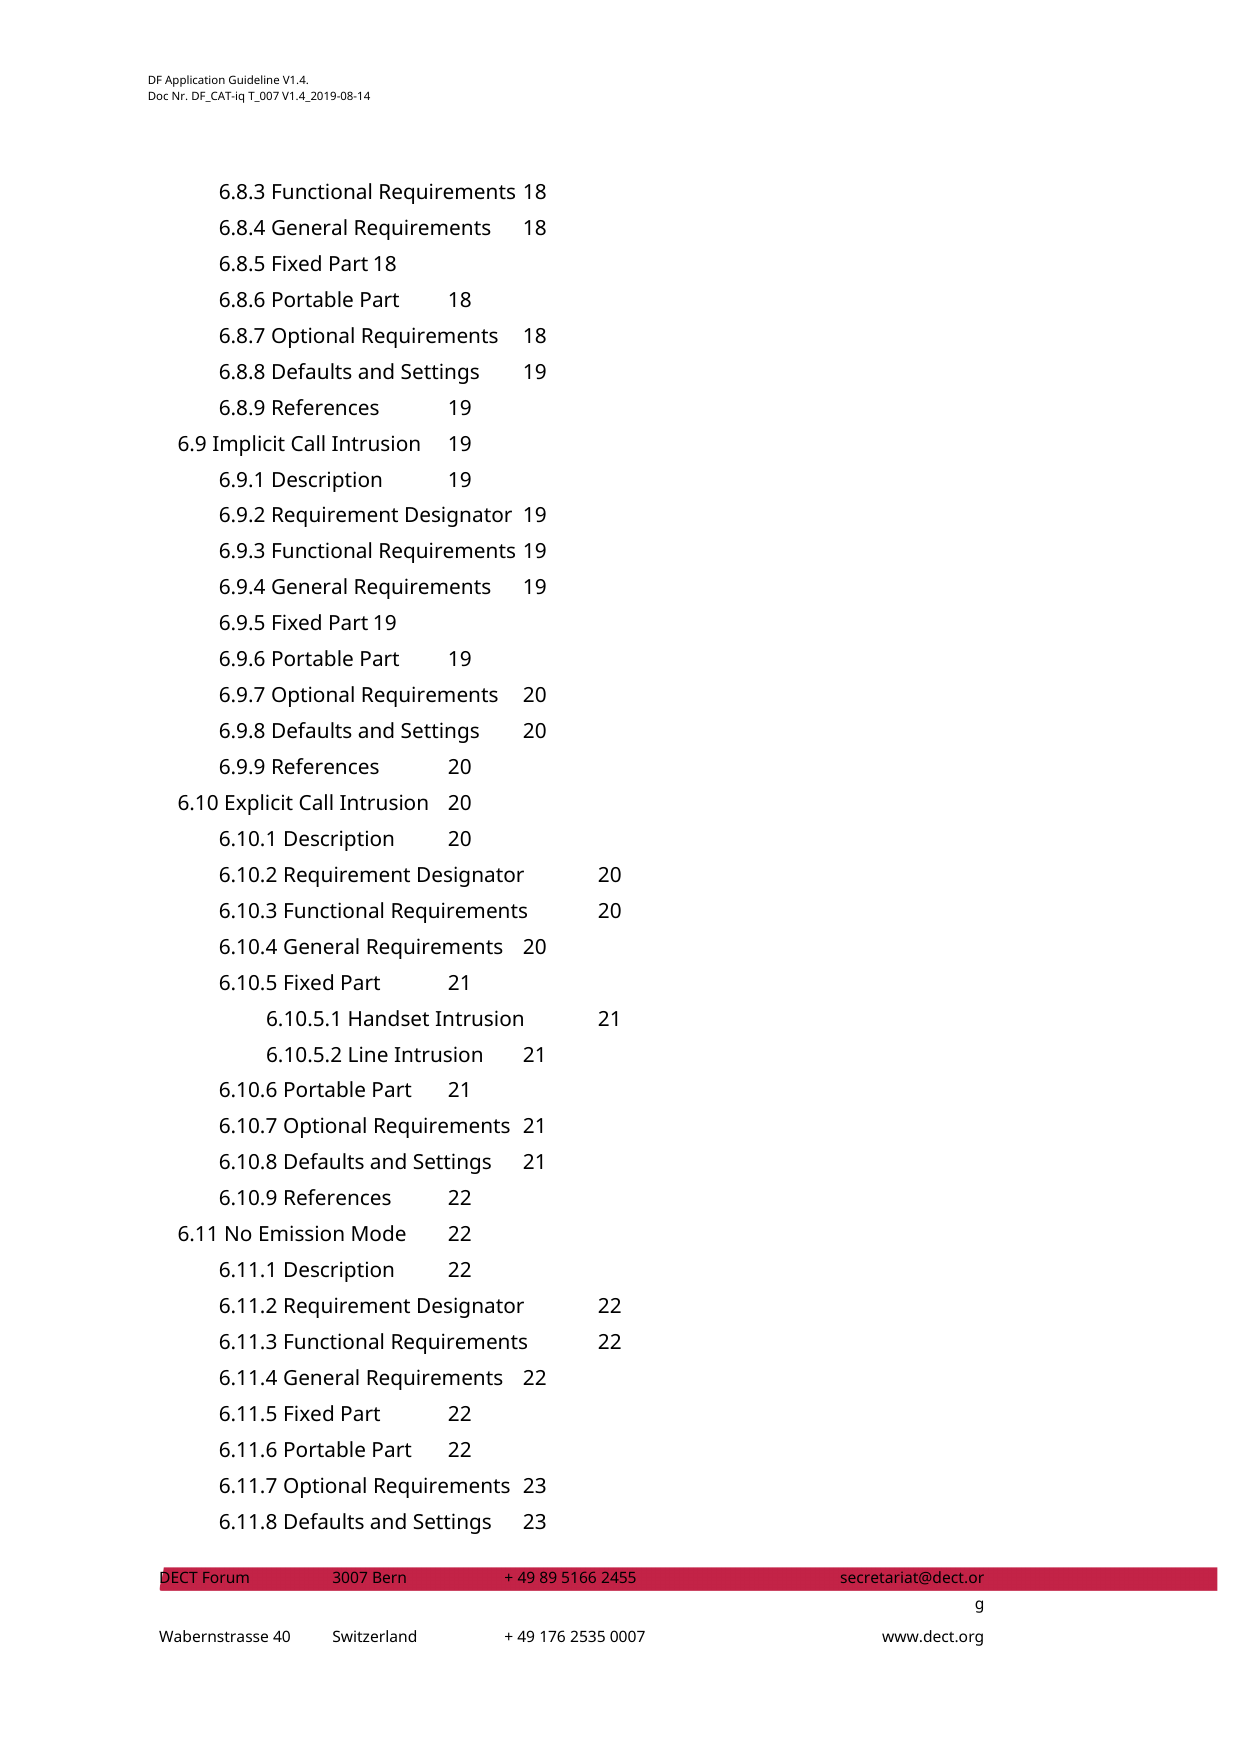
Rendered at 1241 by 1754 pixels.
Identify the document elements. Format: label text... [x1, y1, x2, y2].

text 6.8.9 References 19 [218, 393, 1092, 421]
text 6.10.3 Functional Requirements 20 [218, 896, 1092, 924]
text 6.10.5 Fixed Part 21 [218, 968, 1092, 996]
text 6.11.6 Portable Part 22 [218, 1435, 1092, 1463]
text 6.11 No Emission Mode 22 [177, 1219, 1092, 1248]
text 6.9.7 Optional Requirements 20 [218, 680, 1092, 709]
text 6.11.7 Optional Requirements 23 [218, 1471, 1092, 1499]
text 6.10.8 Defaults and Settings 21 [218, 1147, 1092, 1176]
text 6.8.6 Portable Part 18 [218, 285, 1092, 313]
text 6.10.6 Portable Part 21 [218, 1076, 1092, 1104]
text 6.11.3 Functional Requirements 22 [218, 1327, 1092, 1356]
text 6.8.4 General Requirements 18 [218, 213, 1092, 242]
text 6.9 Implicit Call Intrusion 19 [177, 429, 1092, 457]
text 6.9.9 References 20 [218, 752, 1092, 781]
text 6.10.7 Optional Requirements 21 [218, 1112, 1092, 1140]
picture [159, 1567, 1218, 1591]
text 6.9.6 Portable Part 19 [218, 644, 1092, 673]
text 6.8.5 Fixed Part 18 [218, 249, 1092, 277]
text 6.9.8 Defaults and Settings 20 [218, 716, 1092, 745]
text 6.9.3 Functional Requirements 19 [218, 537, 1092, 565]
text 6.9.1 Description 19 [218, 465, 1092, 493]
text 6.10 Explicit Call Intrusion 20 [177, 788, 1092, 817]
text 6.11.4 General Requirements 22 [218, 1363, 1092, 1392]
text 6.10.9 References 22 [218, 1183, 1092, 1212]
text 6.9.2 Requirement Designator 19 [218, 501, 1092, 529]
text 6.8.7 Optional Requirements 18 [218, 321, 1092, 349]
text 6.9.4 General Requirements 19 [218, 572, 1092, 601]
text 6.11.2 Requirement Designator 22 [218, 1291, 1092, 1320]
text 6.9.5 Fixed Part 19 [218, 608, 1092, 637]
text 6.11.8 Defaults and Settings 23 [218, 1507, 1092, 1535]
text 6.10.2 Requirement Designator 20 [218, 860, 1092, 888]
text 6.10.1 Description 20 [218, 824, 1092, 852]
text 6.11.5 Fixed Part 22 [218, 1399, 1092, 1427]
text 6.10.4 General Requirements 20 [218, 932, 1092, 960]
text 6.8.8 Defaults and Settings 19 [218, 357, 1092, 385]
text 6.10.5.1 Handset Intrusion 21 [266, 1004, 1092, 1032]
text 6.11.1 Description 22 [218, 1255, 1092, 1284]
text 6.10.5.2 Line Intrusion 21 [266, 1040, 1092, 1068]
text 6.8.3 Functional Requirements 18 [218, 177, 1092, 206]
